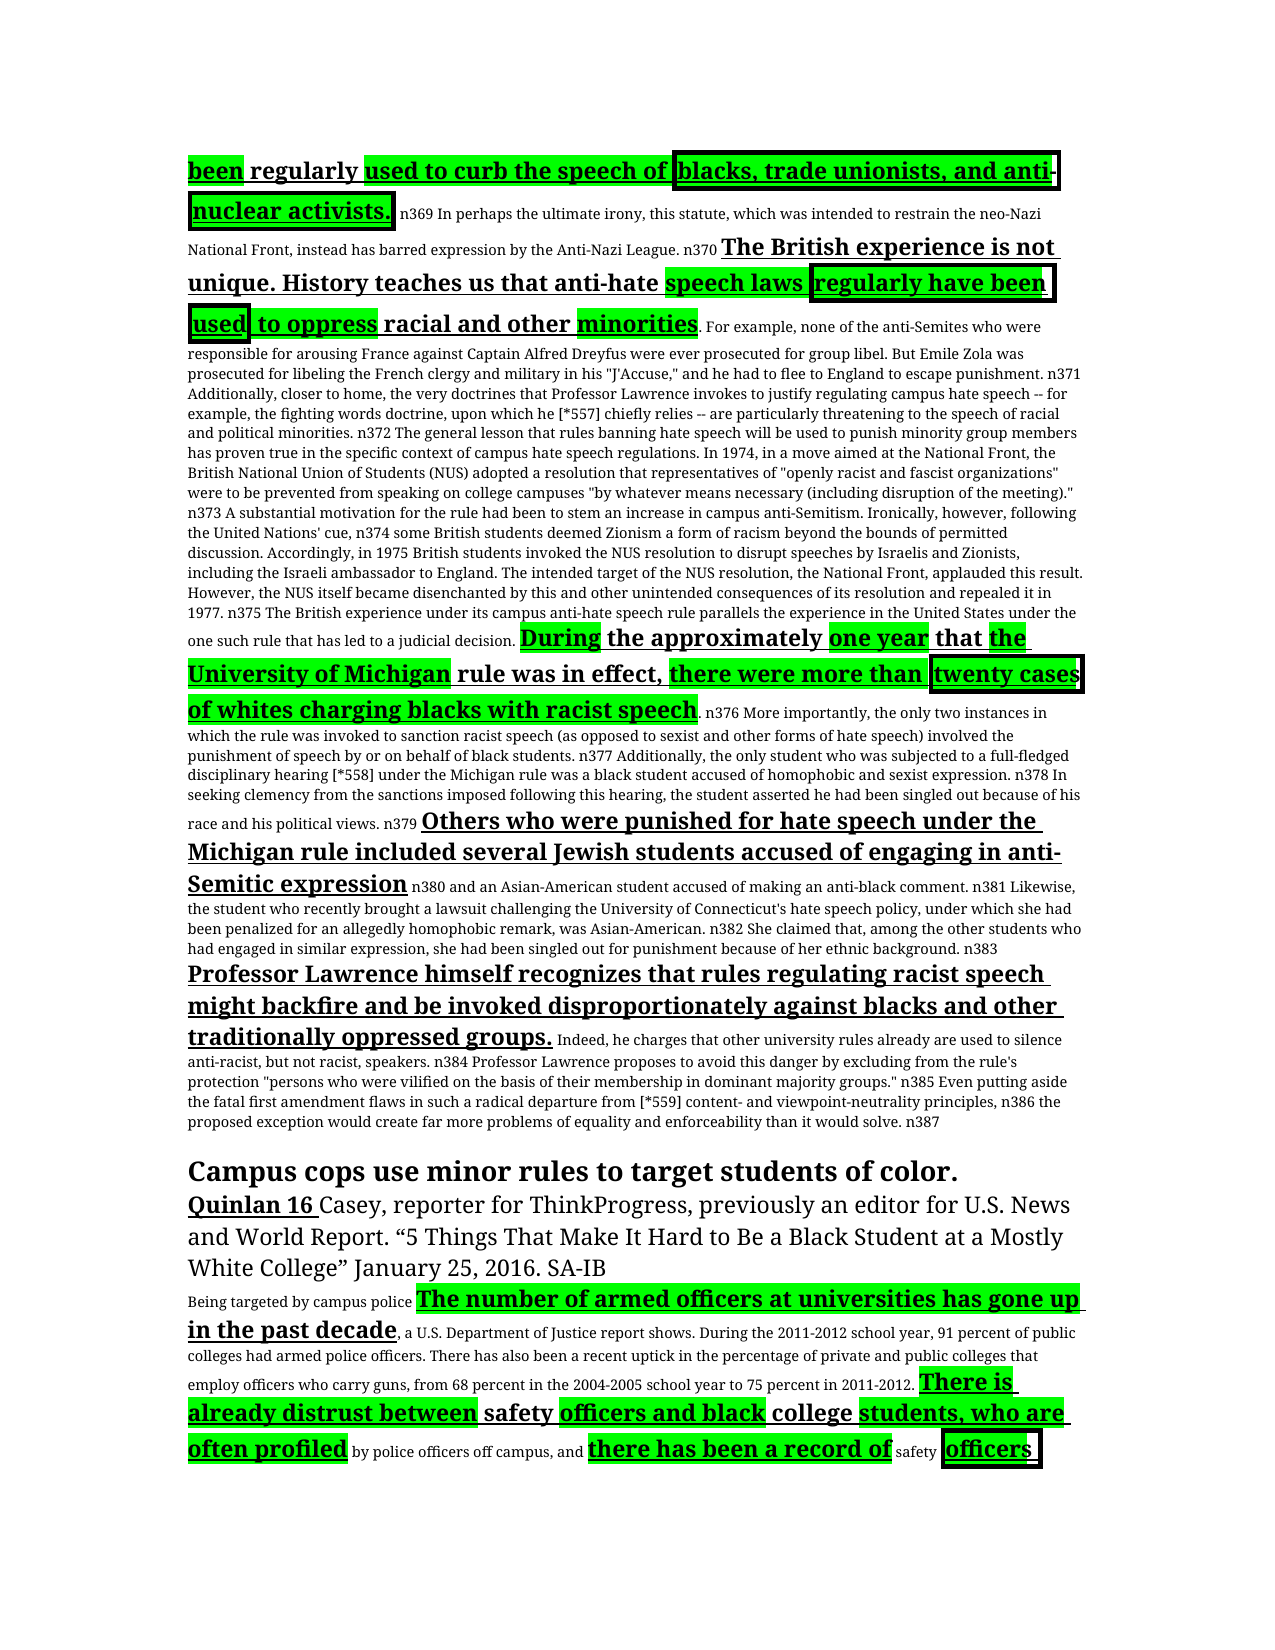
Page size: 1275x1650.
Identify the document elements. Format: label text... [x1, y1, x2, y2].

subtitle Campus cops use minor rules to target students of color. [187, 1153, 1087, 1189]
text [187, 150, 1087, 1132]
text Quinlan 16 Casey, reporter for ThinkProgress, previously an editor for U.S. News and World Report. “5 Things That Make It Hard to Be a Black Student at a Mostly White College” January 25, 2016. SA-IB [187, 1189, 1087, 1283]
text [187, 1283, 1087, 1469]
